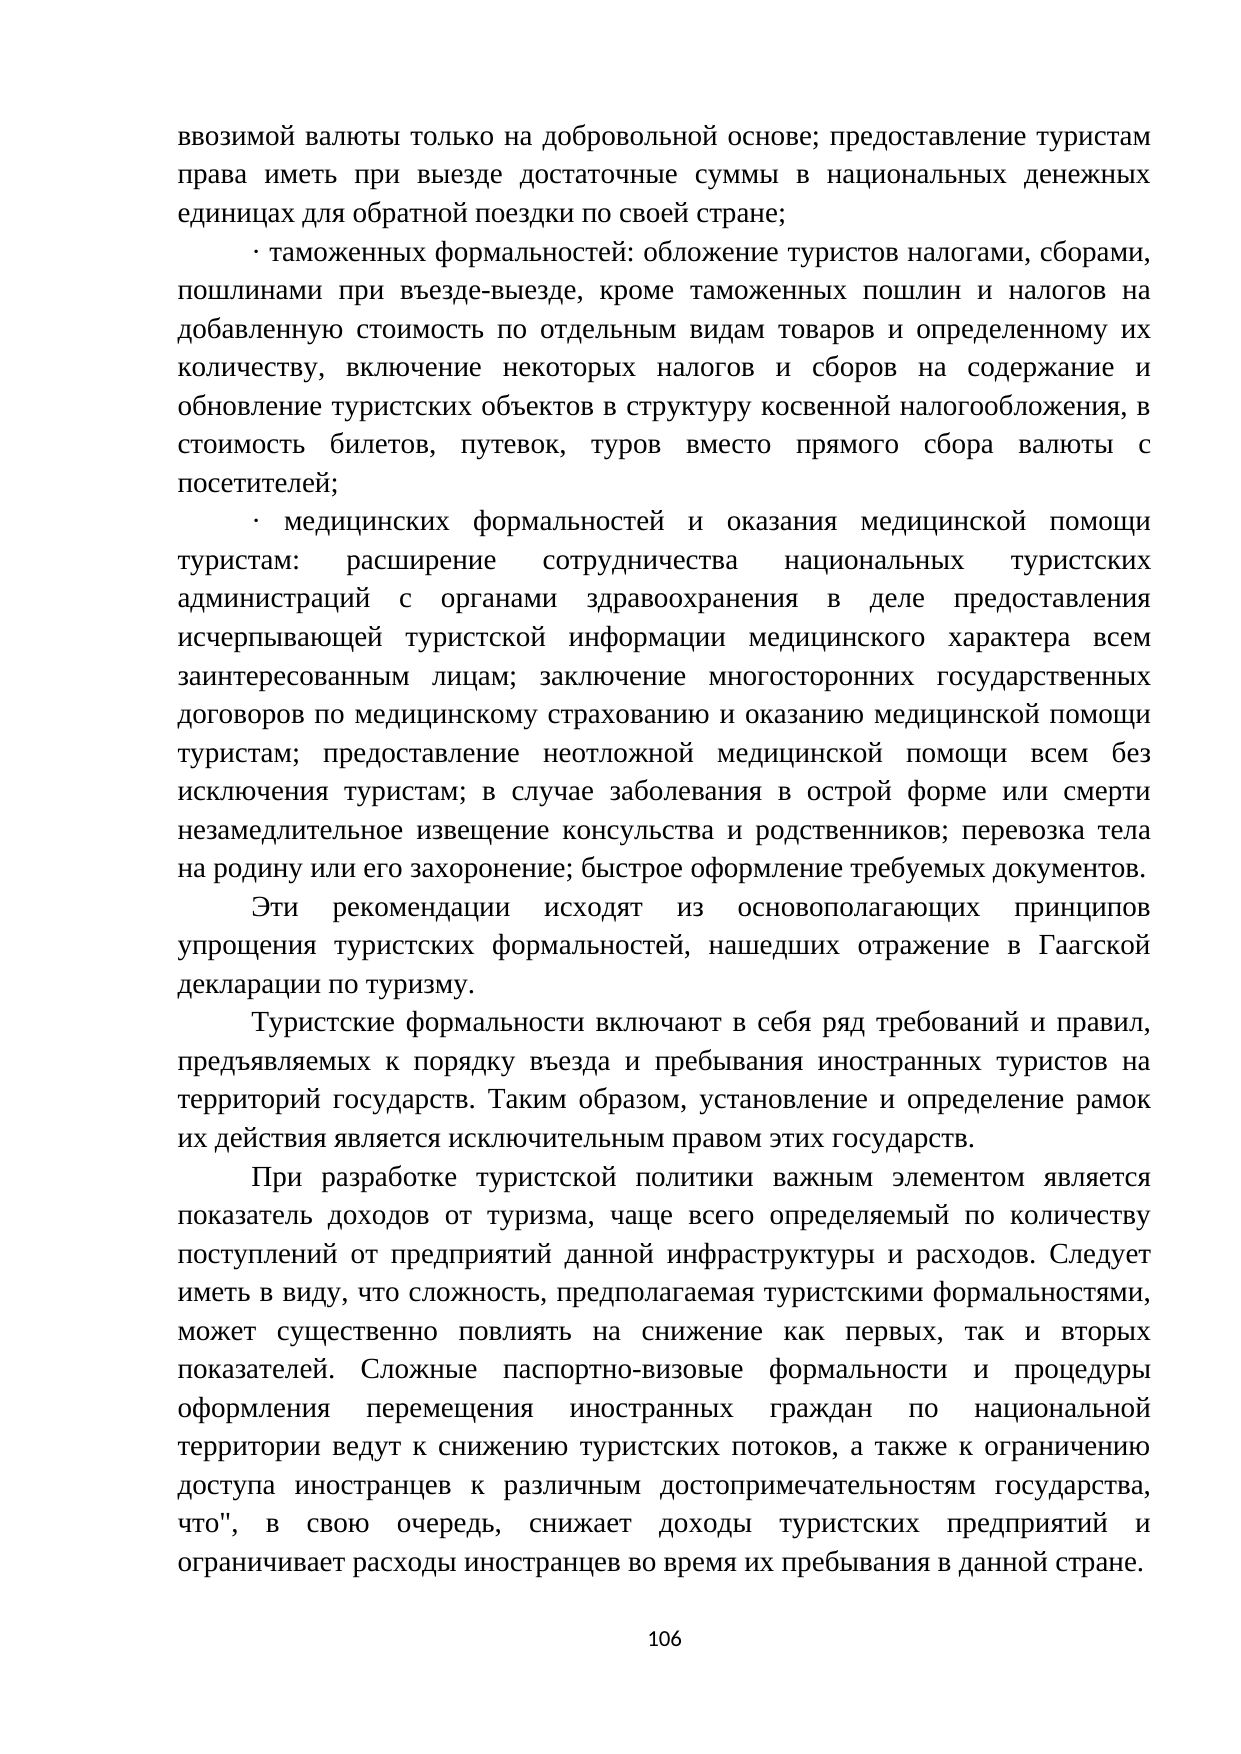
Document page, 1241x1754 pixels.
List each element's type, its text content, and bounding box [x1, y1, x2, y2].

list Эти рекомендации исходят из основополагающих принципов упрощения туристских формальностей, нашедших отражение в Гаагской декларации по туризму. [177, 889, 1152, 999]
list · таможенных формальностей: обложение туристов налогами, сборами, пошлинами при въезде-выезде, кроме таможенных пошлин и налогов на добавленную стоимость по отдельным видам товаров и определенному их количеству, включение некоторых налогов и сборов на содержание и обновление туристских объектов в структуру косвенной налогообложения, в стоимость билетов, путевок, туров вместо прямого сбора валюты с посетителей; [177, 234, 1152, 498]
list · медицинских формальностей и оказания медицинской помощи туристам: расширение сотрудничества национальных туристских администраций с органами здравоохранения в деле предоставления исчерпывающей туристской информации медицинского характера всем заинтересованным лицам; заключение многосторонних государственных договоров по медицинскому страхованию и оказанию медицинской помощи туристам; предоставление неотложной медицинской помощи всем без исключения туристам; в случае заболевания в острой форме или смерти незамедлительное извещение консульства и родственников; перевозка тела на родину или его захоронение; быстрое оформление требуемых документов. [177, 503, 1152, 884]
list Туристские формальности включают в себя ряд требований и правил, предъявляемых к порядку въезда и пребывания иностранных туристов на территорий государств. Таким образом, установление и определение рамок их действия является исключительным правом этих государств. [177, 1004, 1152, 1154]
list При разработке туристской политики важным элементом является показатель доходов от туризма, чаще всего определяемый по количеству поступлений от предприятий данной инфраструктуры и расходов. Следует иметь в виду, что сложность, предполагаемая туристскими формальностями, может существенно повлиять на снижение как первых, так и вторых показателей. Сложные паспортно-визовые формальности и процедуры оформления перемещения иностранных граждан по национальной территории ведут к снижению туристских потоков, а также к ограничению доступа иностранцев к различным достопримечательностям государства, что", в свою очередь, снижает доходы туристских предприятий и ограничивает расходы иностранцев во время их пребывания в данной стране. [177, 1159, 1152, 1578]
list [177, 118, 1152, 229]
